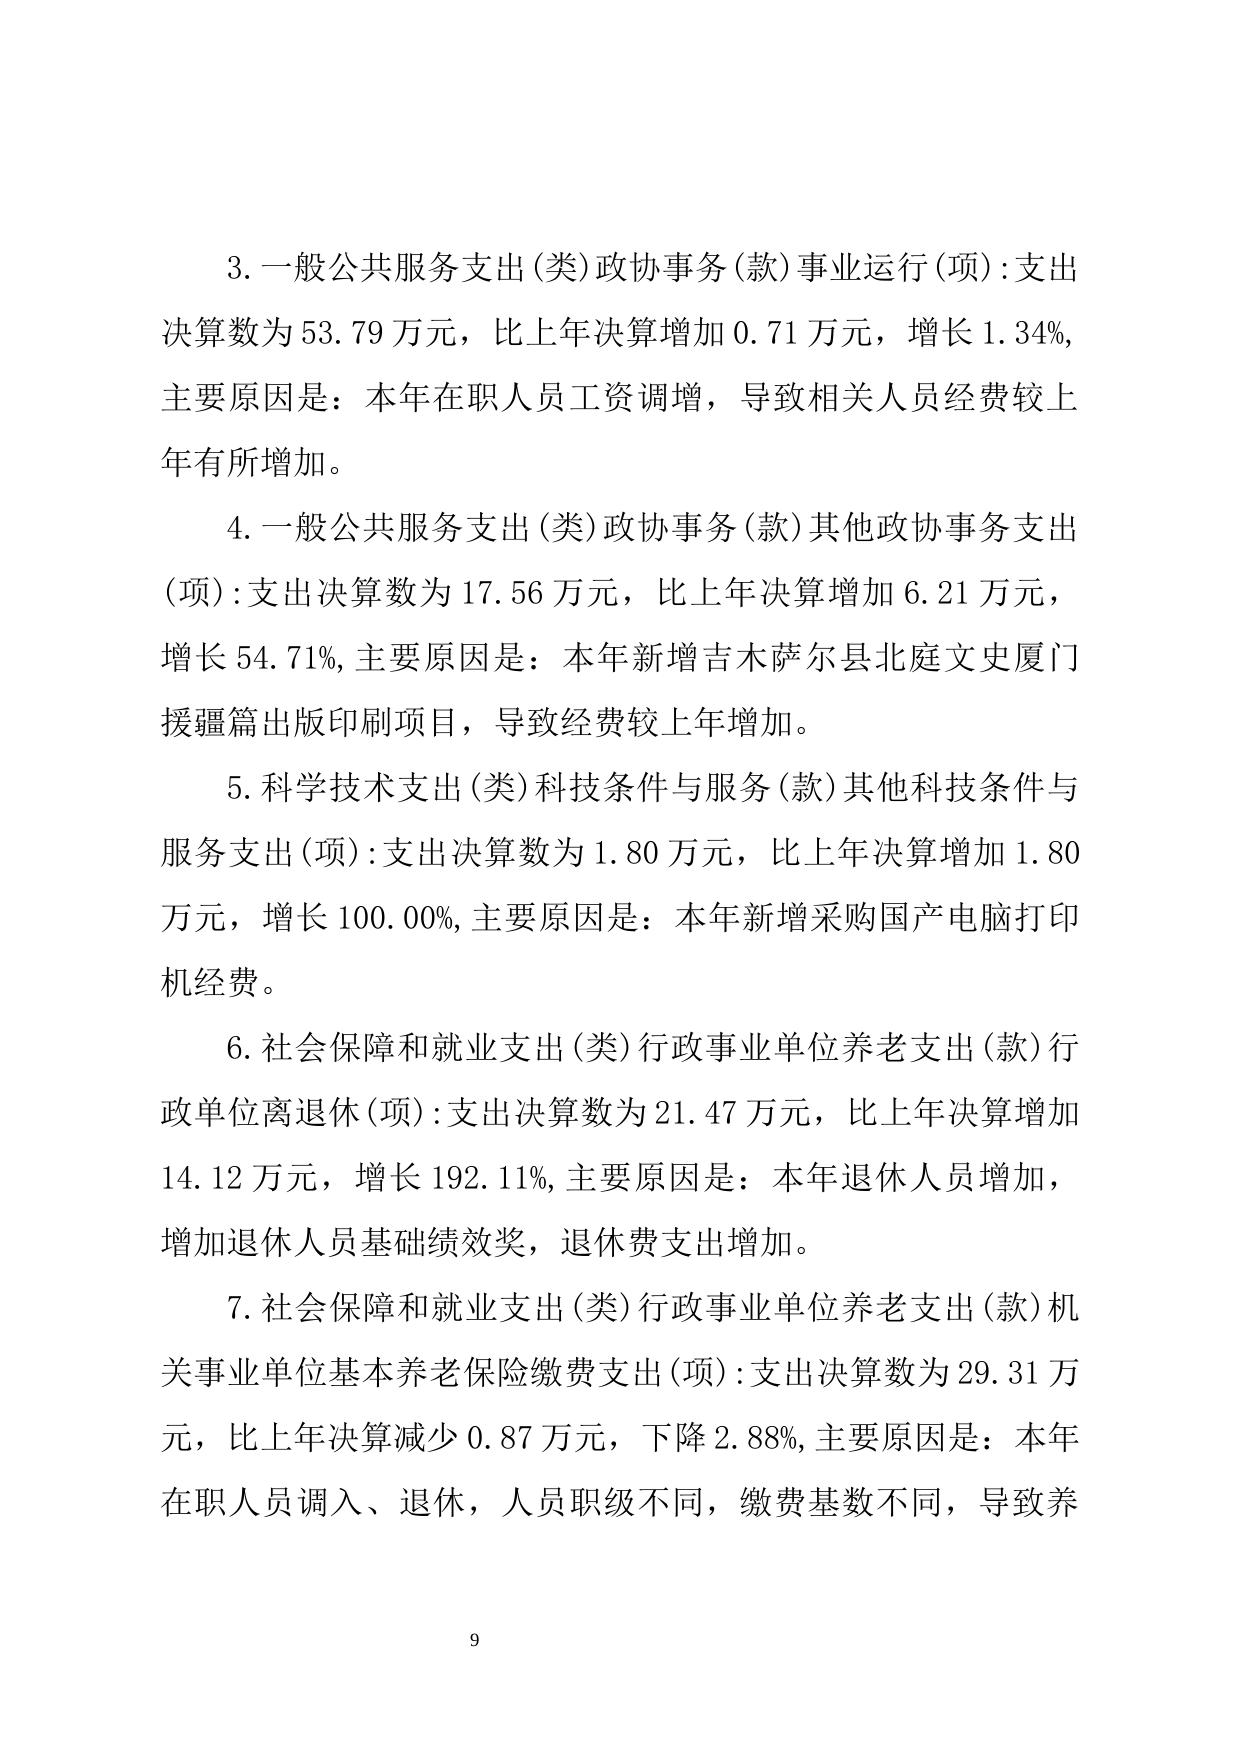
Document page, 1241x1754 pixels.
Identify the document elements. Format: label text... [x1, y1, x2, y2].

text 4.一般公共服务支出(类)政协事务(款)其他政协事务支出(项):支出决算数为17.56万元，比上年决算增加6.21万元，增长54.71%,主要原因是：本年新增吉木萨尔县北庭文史厦门援疆篇出版印刷项目，导致经费较上年增加。 [159, 493, 1081, 753]
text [159, 1273, 1081, 1533]
text 5.科学技术支出(类)科技条件与服务(款)其他科技条件与服务支出(项):支出决算数为1.80万元，比上年决算增加1.80万元，增长100.00%,主要原因是：本年新增采购国产电脑打印机经费。 [159, 753, 1081, 1013]
text 3.一般公共服务支出(类)政协事务(款)事业运行(项):支出决算数为53.79万元，比上年决算增加0.71万元，增长1.34%,主要原因是：本年在职人员工资调增，导致相关人员经费较上年有所增加。 [159, 233, 1081, 493]
text 6.社会保障和就业支出(类)行政事业单位养老支出(款)行政单位离退休(项):支出决算数为21.47万元，比上年决算增加14.12万元，增长192.11%,主要原因是：本年退休人员增加，增加退休人员基础绩效奖，退休费支出增加。 [159, 1013, 1081, 1273]
